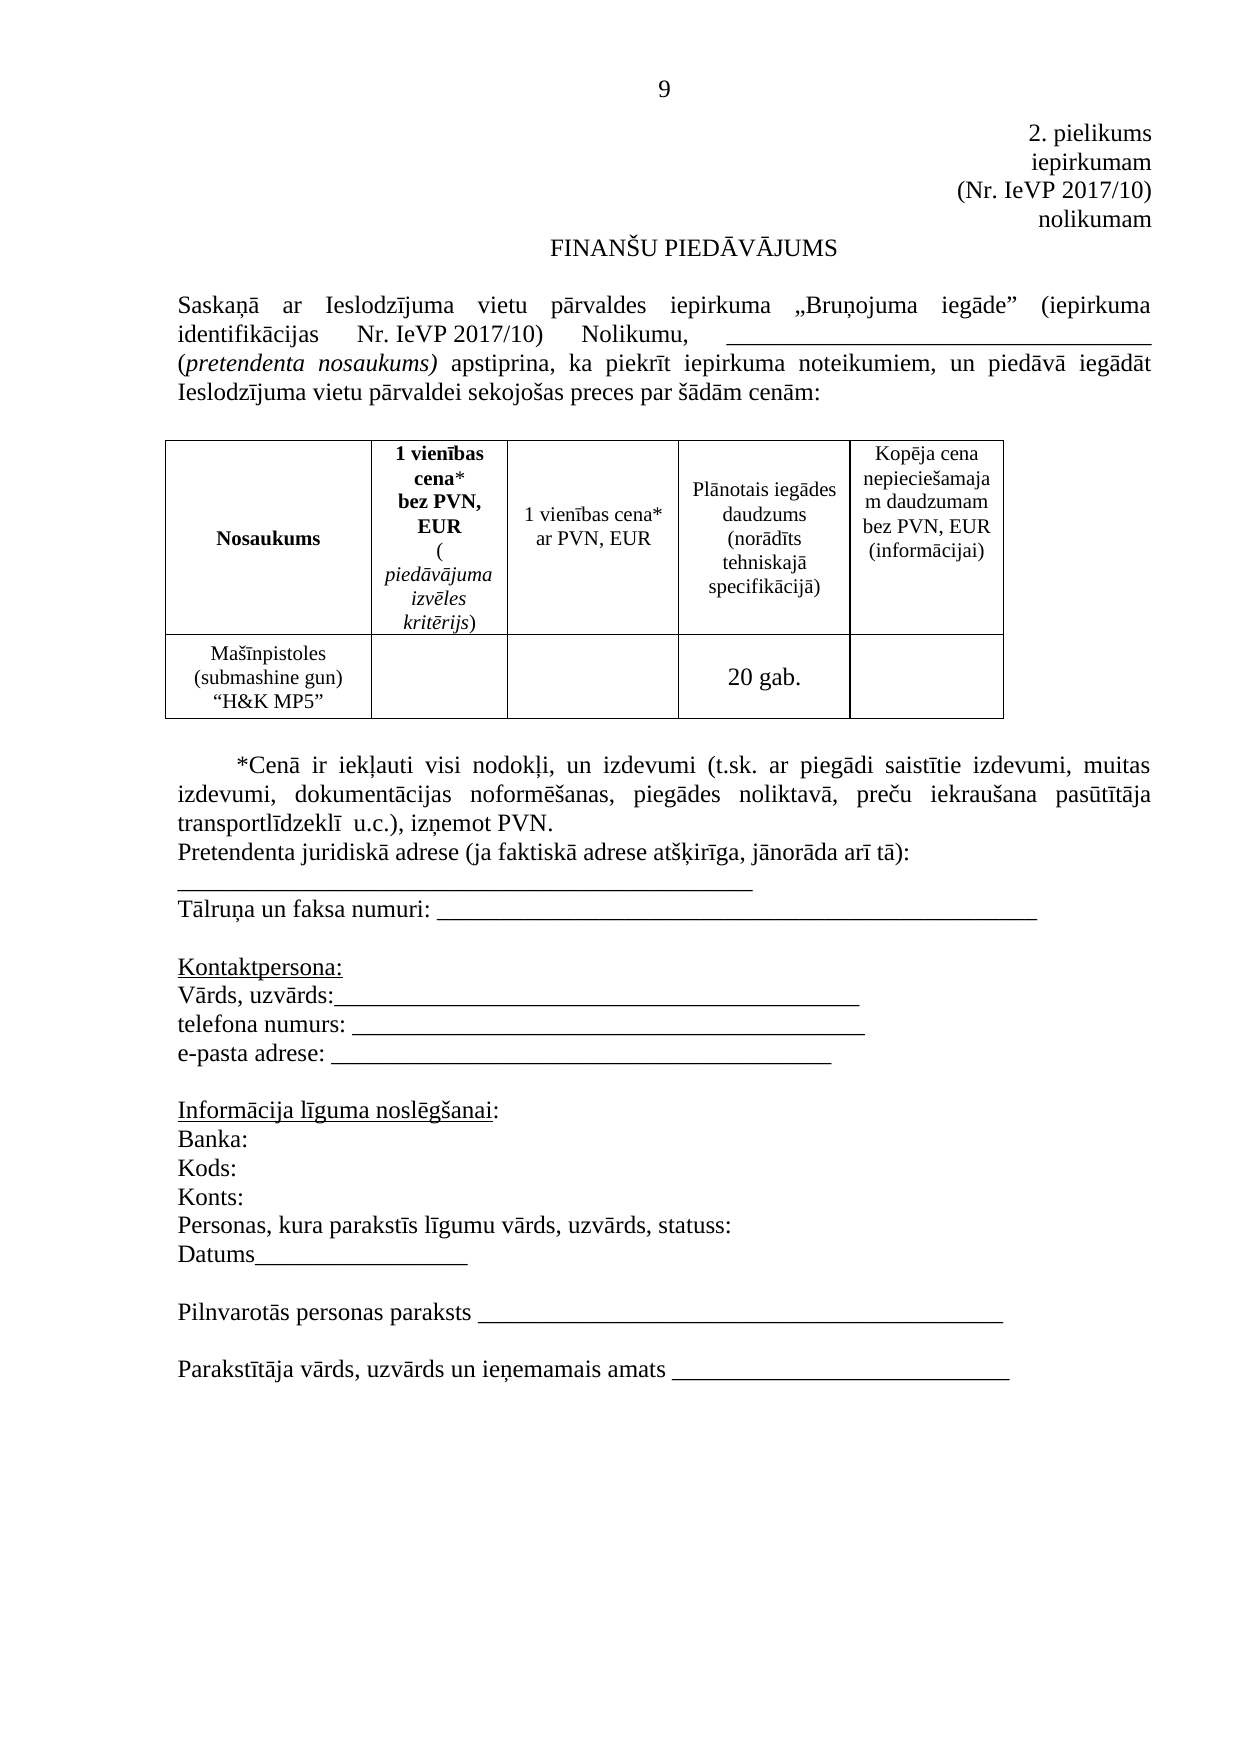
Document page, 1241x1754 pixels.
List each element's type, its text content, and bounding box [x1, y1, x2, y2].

text Banka: [177, 1124, 1152, 1153]
text Vārds, uzvārds:__________________________________________ [177, 981, 1152, 1009]
text telefona numurs: _________________________________________ [177, 1009, 1152, 1038]
text Konts: [177, 1182, 1152, 1211]
table_header 1 vienības cena* ar PVN, EUR [508, 441, 678, 634]
text iepirkumam [916, 147, 1152, 176]
text Informācija līguma noslēgšanai: [177, 1096, 1152, 1124]
text (Nr. IeVP 2017/10) [916, 176, 1152, 204]
table_cell [851, 635, 1003, 718]
text Kontaktpersona: [177, 952, 1152, 981]
table_cell Mašīnpistoles (submashine gun) “H&K MP5” [166, 635, 371, 718]
text Pilnvarotās personas paraksts __________________________________________ [177, 1297, 1152, 1326]
text *Cenā ir iekļauti visi nodokļi, un izdevumi (t.sk. ar piegādi saistītie izdevumi, muitas izdevumi, dokumentācijas noformēšanas, piegādes noliktavā, preču iekraušana pasūtītāja transportlīdzeklī u.c.), izņemot PVN. [177, 751, 1152, 837]
table_cell [508, 635, 678, 718]
text ______________________________________________ [177, 866, 1152, 894]
text Tālruņa un faksa numuri: ________________________________________________ [177, 894, 1152, 923]
text 2. pielikums [916, 118, 1152, 147]
text e-pasta adrese: ________________________________________ [177, 1038, 1152, 1067]
text Parakstītāja vārds, uzvārds un ieņemamais amats ___________________________ [177, 1354, 1152, 1383]
text Saskaņā ar Ieslodzījuma vietu pārvaldes iepirkuma „Bruņojuma iegāde” (iepirkuma identifikācijas Nr. IeVP 2017/10) Nolikumu, __________________________________ (pretendenta nosaukums) apstiprina, ka piekrīt iepirkuma noteikumiem, un piedāvā iegādāt Ieslodzījuma vietu pārvaldei sekojošas preces par šādām cenām: [177, 291, 1152, 406]
text Pretendenta juridiskā adrese (ja faktiskā adrese atšķirīga, jānorāda arī tā): [177, 837, 1152, 866]
text Kods: [177, 1153, 1152, 1182]
table_header Plānotais iegādes daudzums (norādīts tehniskajā specifikācijā) [679, 441, 849, 634]
text nolikumam [916, 204, 1152, 233]
table_header Kopēja cena nepieciešamajam daudzumam bez PVN, EUR (informācijai) [851, 441, 1003, 634]
text FINANŠU PIEDĀVĀJUMS [177, 233, 1152, 262]
table_cell 20 gab. [679, 635, 849, 718]
table_header Nosaukums [166, 441, 371, 634]
table_header 1 vienības cena* bez PVN, EUR (piedāvājuma izvēles kritērijs) [372, 441, 507, 634]
table_cell [372, 635, 507, 718]
text Personas, kura parakstīs līgumu vārds, uzvārds, statuss: [177, 1211, 1152, 1239]
text Datums_________________ [177, 1239, 1152, 1268]
